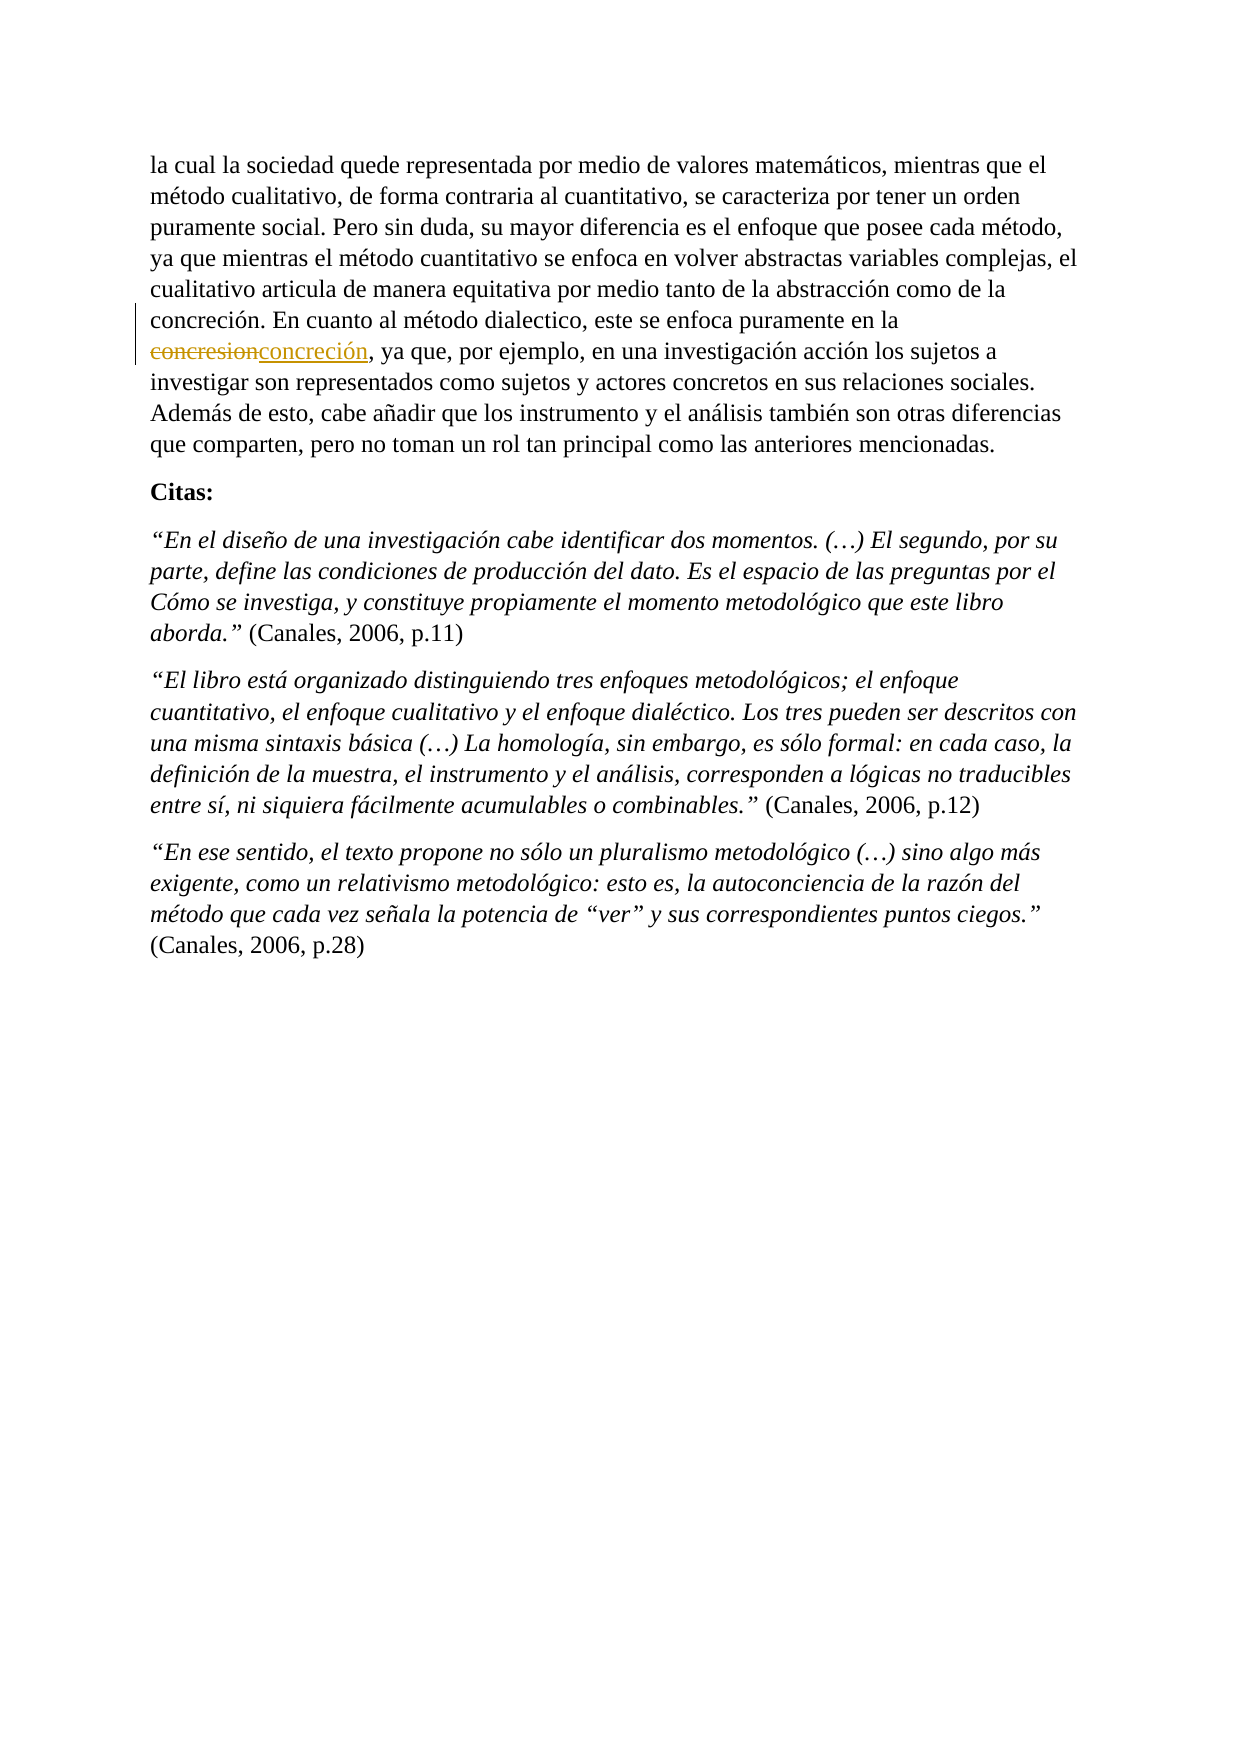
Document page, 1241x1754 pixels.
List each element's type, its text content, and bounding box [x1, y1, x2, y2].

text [150, 150, 1090, 458]
text Citas: [150, 477, 1090, 506]
text “En ese sentido, el texto propone no sólo un pluralismo metodológico (…) sino algo más exigente, como un relativismo metodológico: esto es, la autoconciencia de la razón del método que cada vez señala la potencia de “ver” y sus correspondientes puntos ciegos.” (Canales, 2006, p.28) [150, 837, 1090, 959]
text “El libro está organizado distinguiendo tres enfoques metodológicos; el enfoque cuantitativo, el enfoque cualitativo y el enfoque dialéctico. Los tres pueden ser descritos con una misma sintaxis básica (…) La homología, sin embargo, es sólo formal: en cada caso, la definición de la muestra, el instrumento y el análisis, corresponden a lógicas no traducibles entre sí, ni siquiera fácilmente acumulables o combinables.” (Canales, 2006, p.12) [150, 666, 1090, 818]
text “En el diseño de una investigación cabe identificar dos momentos. (…) El segundo, por su parte, define las condiciones de producción del dato. Es el espacio de las preguntas por el Cómo se investiga, y constituye propiamente el momento metodológico que este libro aborda.” (Canales, 2006, p.11) [150, 525, 1090, 647]
